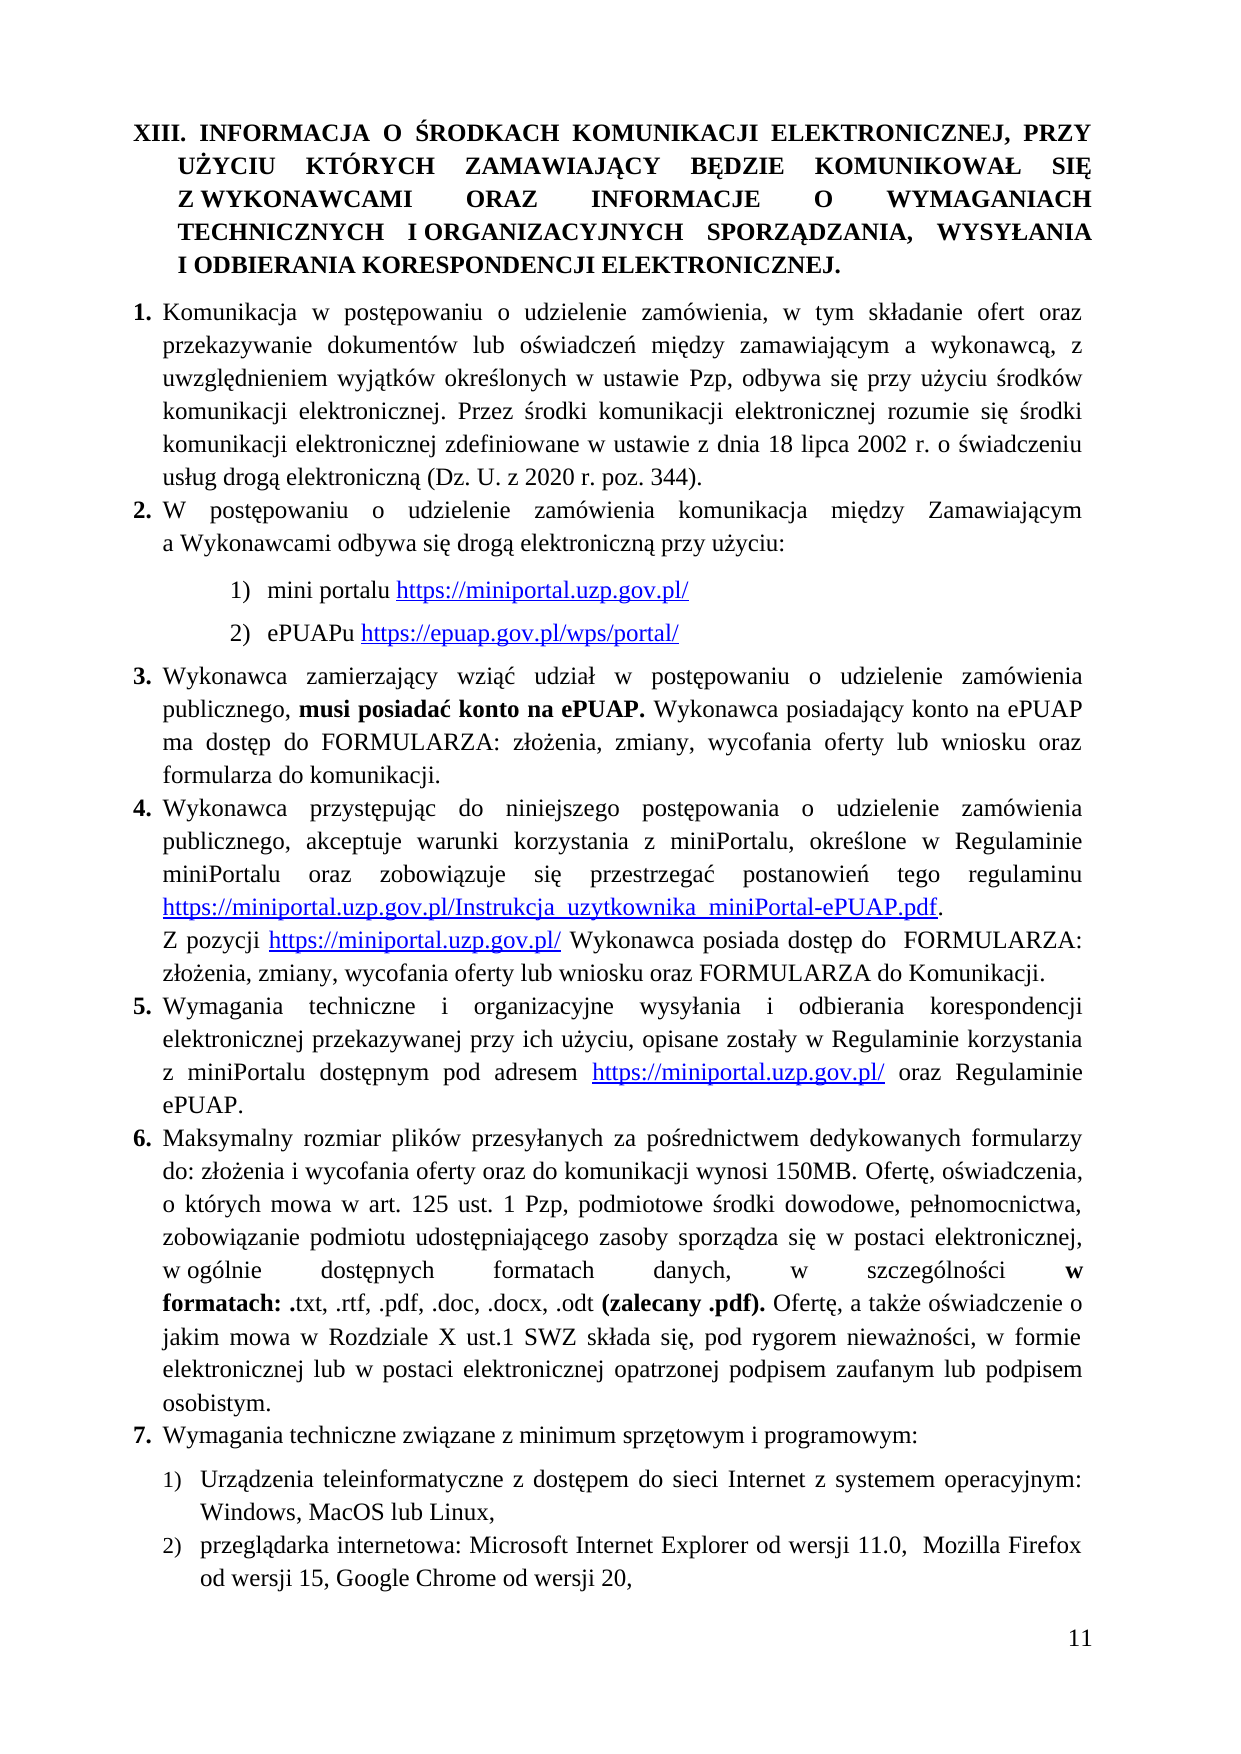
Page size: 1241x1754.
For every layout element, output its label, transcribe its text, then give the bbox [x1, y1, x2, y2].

list Maksymalny rozmiar plików przesyłanych za pośrednictwem dedykowanych formularzy do: złożenia i wycofania oferty oraz do komunikacji wynosi 150MB. Ofertę, oświadczenia, o których mowa w art. 125 ust. 1 Pzp, podmiotowe środki dowodowe, pełnomocnictwa, zobowiązanie podmiotu udostępniającego zasoby sporządza się w postaci elektronicznej, w ogólnie dostępnych formatach danych, w szczególności w formatach: .txt, .rtf, .pdf, .doc, .docx, .odt (zalecany .pdf). Ofertę, a także oświadczenie o jakim mowa w Rozdziale X ust.1 SWZ składa się, pod rygorem nieważności, w formie elektronicznej lub w postaci elektronicznej opatrzonej podpisem zaufanym lub podpisem osobistym. [133, 1123, 1083, 1416]
list W postępowaniu o udzielenie zamówienia komunikacja między Zamawiającym a Wykonawcami odbywa się drogą elektroniczną przy użyciu: [133, 495, 1083, 557]
list Wymagania techniczne związane z minimum sprzętowym i programowym: [133, 1421, 1083, 1449]
list Wykonawca zamierzający wziąć udział w postępowaniu o udzielenie zamówienia publicznego, musi posiadać konto na ePUAP. Wykonawca posiadający konto na ePUAP ma dostęp do FORMULARZA: złożenia, zmiany, wycofania oferty lub wniosku oraz formularza do komunikacji. [133, 661, 1083, 789]
list przeglądarka internetowa: Microsoft Internet Explorer od wersji 11.0, Mozilla Firefox od wersji 15, Google Chrome od wersji 20, [162, 1530, 1083, 1592]
list Wymagania techniczne i organizacyjne wysyłania i odbierania korespondencji elektronicznej przekazywanej przy ich użyciu, opisane zostały w Regulaminie korzystania z miniPortalu dostępnym pod adresem https://miniportal.uzp.gov.pl/ oraz Regulaminie ePUAP. [133, 991, 1083, 1119]
list ePUAPu https://epuap.gov.pl/wps/portal/ [229, 618, 1092, 647]
list XIII. INFORMACJA O ŚRODKACH KOMUNIKACJI ELEKTRONICZNEJ, PRZY UŻYCIU KTÓRYCH ZAMAWIAJĄCY BĘDZIE KOMUNIKOWAŁ SIĘ Z WYKONAWCAMI ORAZ INFORMACJE O WYMAGANIACH TECHNICZNYCH I ORGANIZACYJNYCH SPORZĄDZANIA, WYSYŁANIA I ODBIERANIA KORESPONDENCJI ELEKTRONICZNEJ. [133, 118, 1092, 279]
list Urządzenia teleinformatyczne z dostępem do sieci Internet z systemem operacyjnym: Windows, MacOS lub Linux, [162, 1464, 1083, 1526]
list Wykonawca przystępując do niniejszego postępowania o udzielenie zamówienia publicznego, akceptuje warunki korzystania z miniPortalu, określone w Regulaminie miniPortalu oraz zobowiązuje się przestrzegać postanowień tego regulaminu https://miniportal.uzp.gov.pl/Instrukcja_uzytkownika_miniPortal-ePUAP.pdf. [133, 793, 1083, 921]
list mini portalu https://miniportal.uzp.gov.pl/ [229, 575, 1092, 604]
list Komunikacja w postępowaniu o udzielenie zamówienia, w tym składanie ofert oraz przekazywanie dokumentów lub oświadczeń między zamawiającym a wykonawcą, z uwzględnieniem wyjątków określonych w ustawie Pzp, odbywa się przy użyciu środków komunikacji elektronicznej. Przez środki komunikacji elektronicznej rozumie się środki komunikacji elektronicznej zdefiniowane w ustawie z dnia 18 lipca 2002 r. o świadczeniu usług drogą elektroniczną (Dz. U. z 2020 r. poz. 344). [133, 297, 1083, 491]
list Z pozycji https://miniportal.uzp.gov.pl/ Wykonawca posiada dostęp do FORMULARZA: złożenia, zmiany, wycofania oferty lub wniosku oraz FORMULARZA do Komunikacji. [162, 925, 1083, 987]
